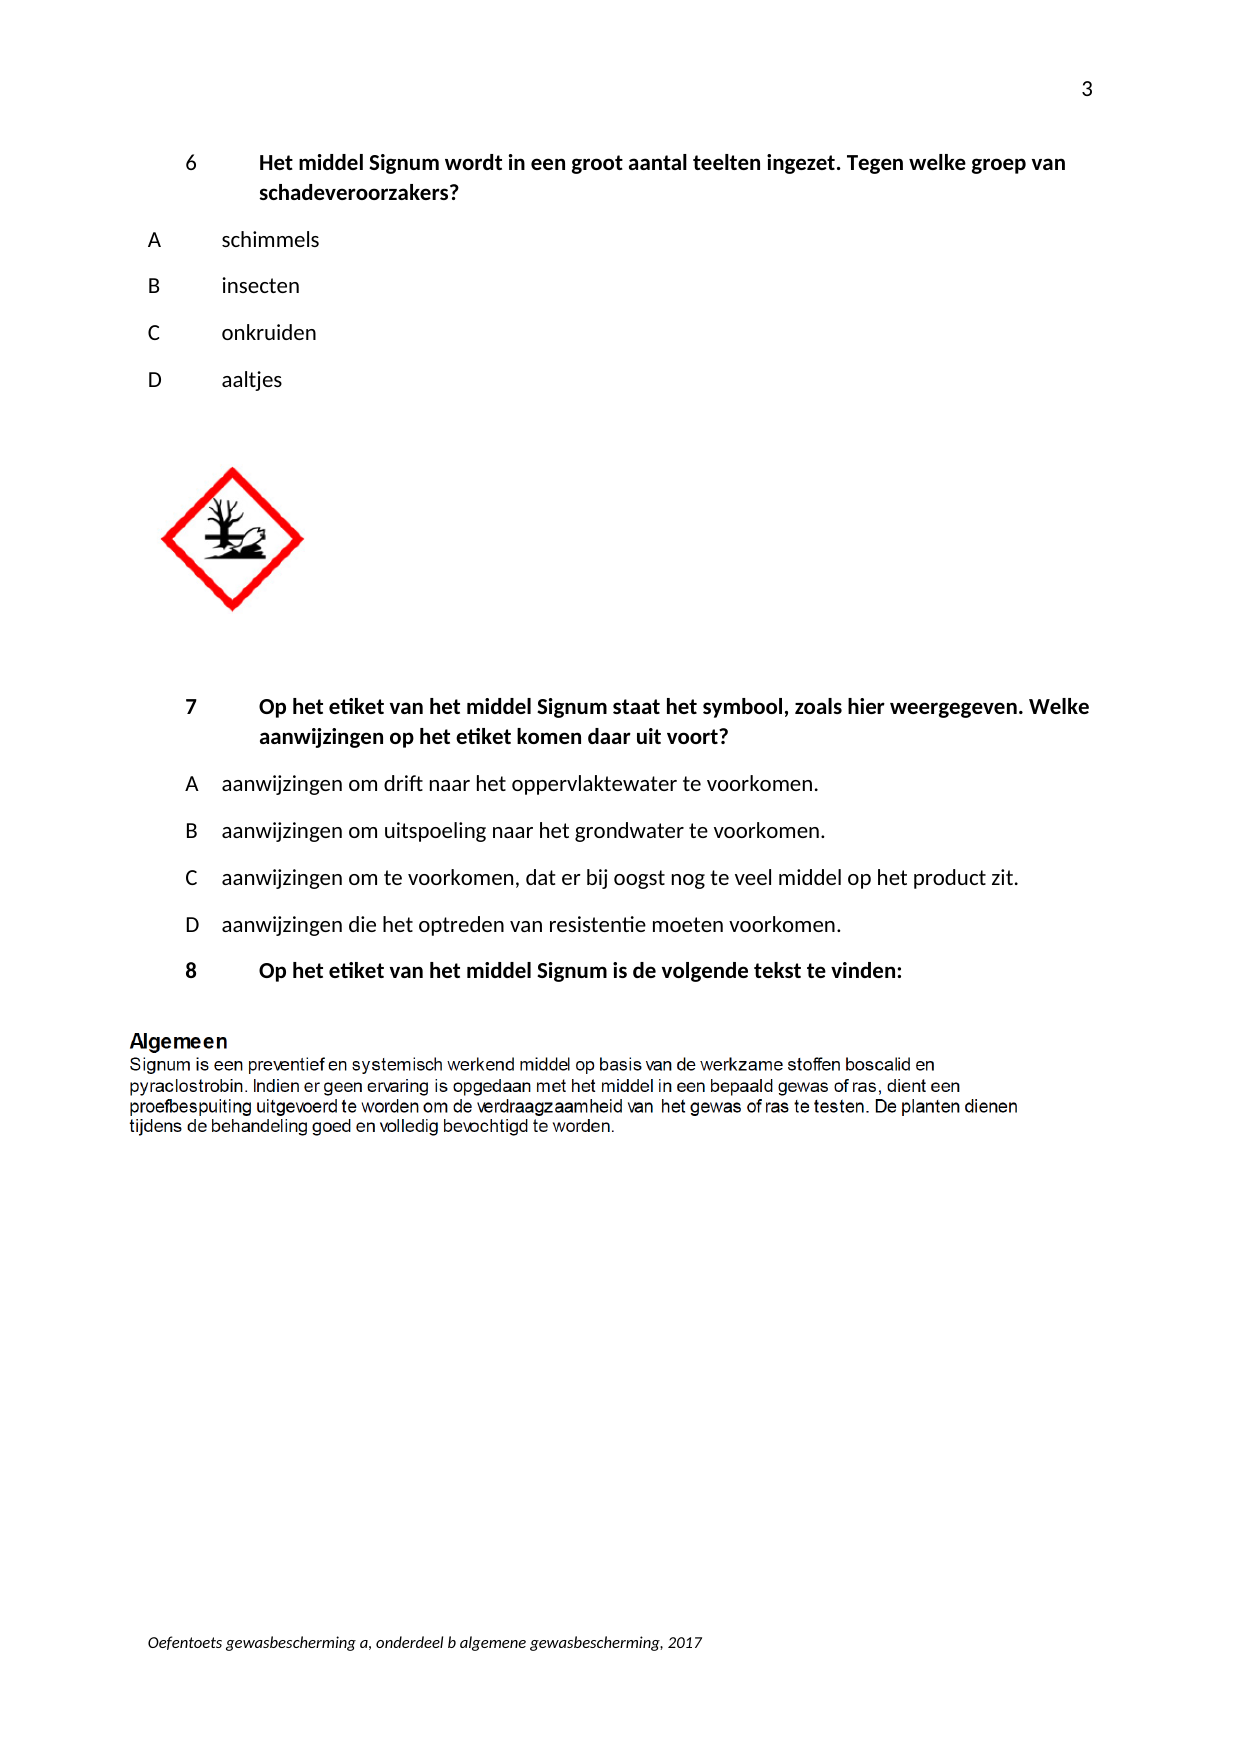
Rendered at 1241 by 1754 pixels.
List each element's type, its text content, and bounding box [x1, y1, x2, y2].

text A schimmels [148, 225, 1093, 253]
text B insecten [148, 272, 1093, 299]
list Het middel Signum wordt in een groot aantal teelten ingezet. Tegen welke groep van schadeveroorzakers? [185, 148, 1093, 206]
picture [147, 459, 319, 627]
text A aanwijzingen om drift naar het oppervlaktewater te voorkomen. [185, 769, 1093, 797]
list Op het etiket van het middel Signum staat het symbool, zoals hier weergegeven. Welke aanwijzingen op het etiket komen daar uit voort? [185, 692, 1093, 750]
text D aaltjes [148, 365, 1093, 393]
text B aanwijzingen om uitspoeling naar het grondwater te voorkomen. [185, 816, 1093, 844]
text C onkruiden [148, 318, 1093, 346]
text C aanwijzingen om te voorkomen, dat er bij oogst nog te veel middel op het product zit. [185, 863, 1093, 891]
picture [111, 1024, 1036, 1144]
list Op het etiket van het middel Signum is de volgende tekst te vinden: [185, 957, 1093, 985]
text D aanwijzingen die het optreden van resistentie moeten voorkomen. [148, 910, 1093, 938]
